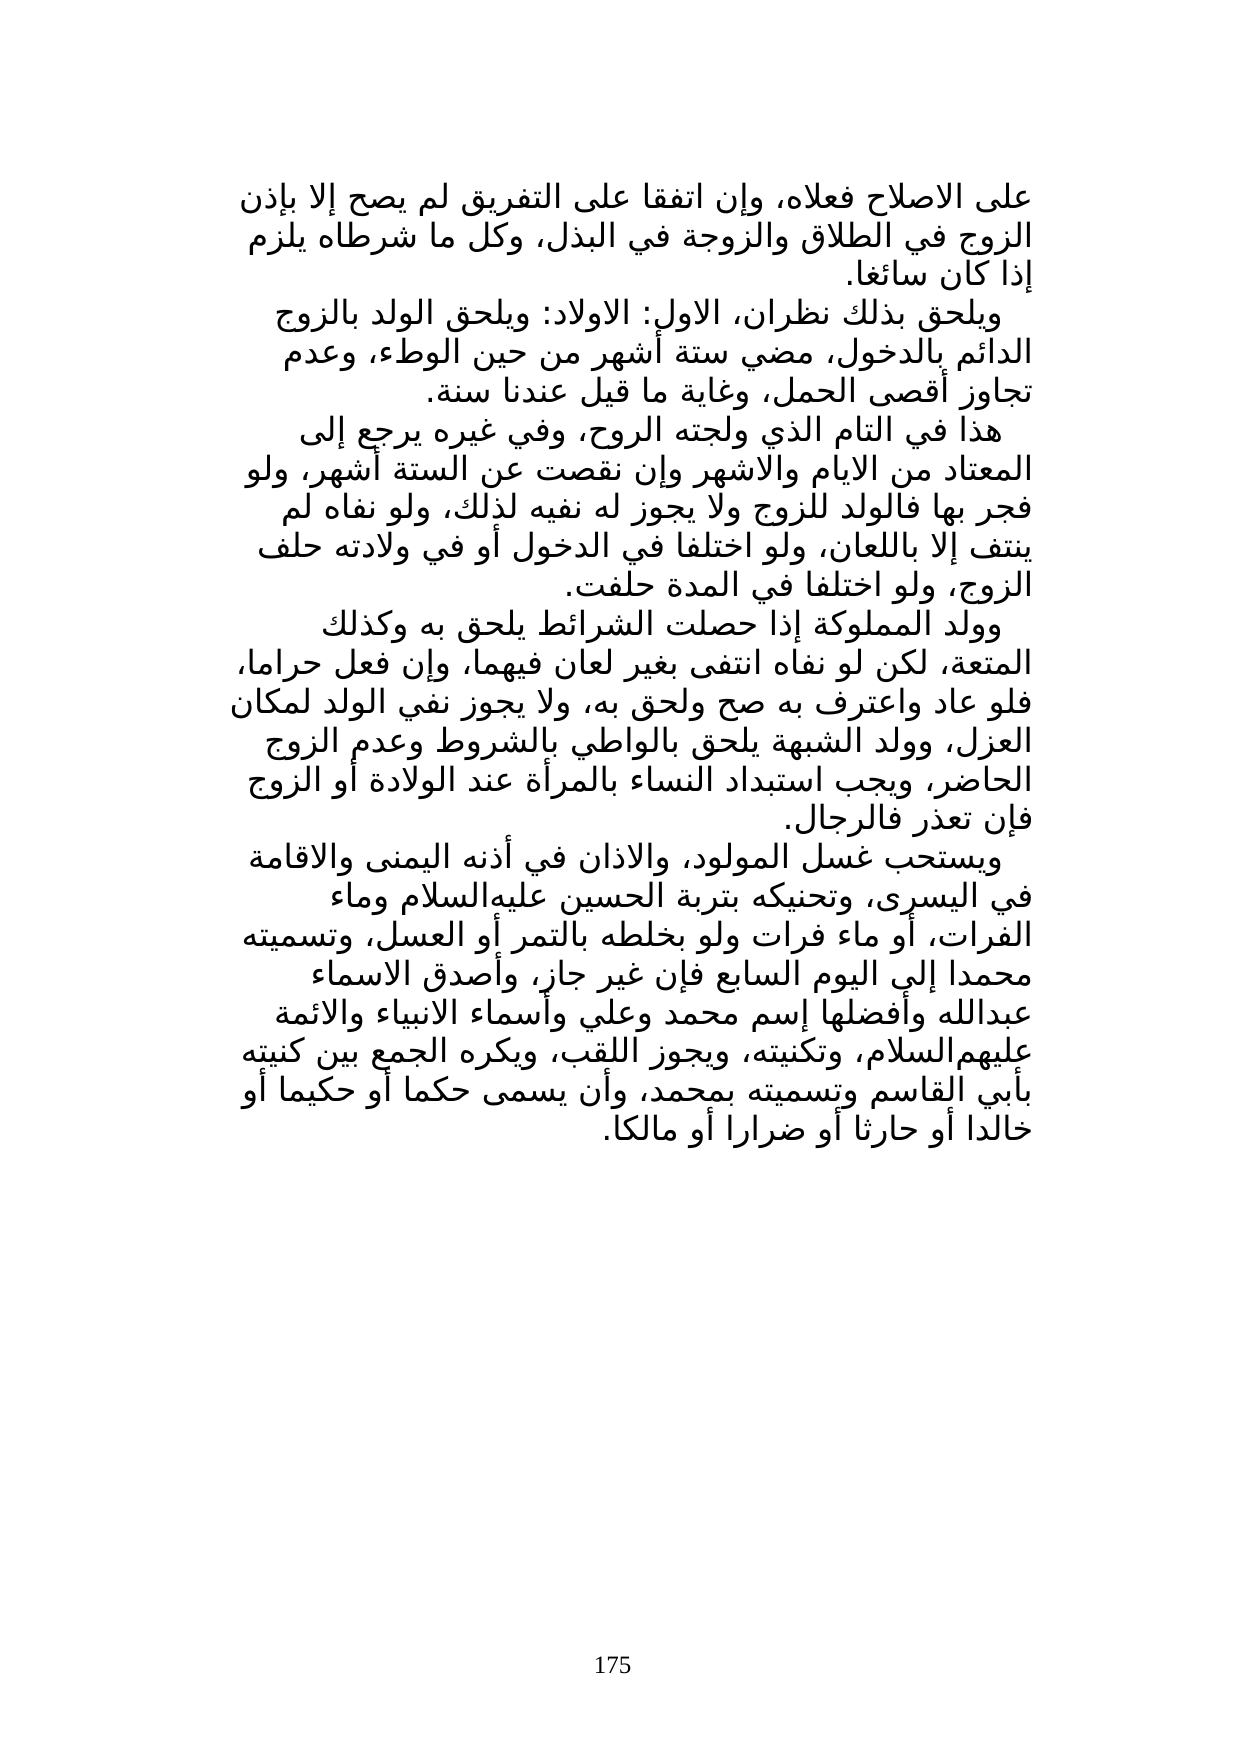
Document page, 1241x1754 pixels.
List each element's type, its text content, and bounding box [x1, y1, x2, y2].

text ويستحب غسل المولود، والاذان في أذنه اليمنى والاقامة في اليسرى، وتحنيكه بتربة الحسين عليه‌السلام وماء الفرات، أو ماء فرات ولو بخلطه بالتمر أو العسل، وتسميته محمدا إلى اليوم السابع فإن غير جاز، وأصدق الاسماء عبدالله وأفضلها إسم محمد وعلي وأسماء الانبياء والائمة عليهم‌السلام، وتكنيته، ويجوز اللقب، ويكره الجمع بين كنيته بأبي القاسم وتسميته بمحمد، وأن يسمى حكما أو حكيما أو خالدا أو حارثا أو ضرارا أو مالكا. [222, 838, 1033, 1148]
text هذا في التام الذي ولجته الروح، وفي غيره يرجع إلى المعتاد من الايام والاشهر وإن نقصت عن الستة أشهر، ولو فجر بها فالولد للزوج ولا يجوز له نفيه لذلك، ولو نفاه لم ينتف إلا باللعان، ولو اختلفا في الدخول أو في ولادته حلف الزوج، ولو اختلفا في المدة حلفت. [222, 410, 1033, 604]
text ويلحق بذلك نظران، الاول: الاولاد: ويلحق الولد بالزوج الدائم بالدخول، مضي ستة أشهر من حين الوطء، وعدم تجاوز أقصى الحمل، وغاية ما قيل عندنا سنة. [222, 294, 1033, 410]
text وولد المملوكة إذا حصلت الشرائط يلحق به وكذلك المتعة، لكن لو نفاه انتفى بغير لعان فيهما، وإن فعل حراما، فلو عاد واعترف به صح ولحق به، ولا يجوز نفي الولد لمكان العزل، وولد الشبهة يلحق بالواطي بالشروط وعدم الزوج الحاضر، ويجب استبداد النساء بالمرأة عند الولادة أو الزوج فإن تعذر فالرجال. [222, 604, 1033, 838]
text على الاصلاح فعلاه، وإن اتفقا على التفريق لم يصح إلا بإذن الزوج في الطلاق والزوجة في البذل، وكل ما شرطاه يلزم إذا كان سائغا. [222, 177, 1033, 294]
